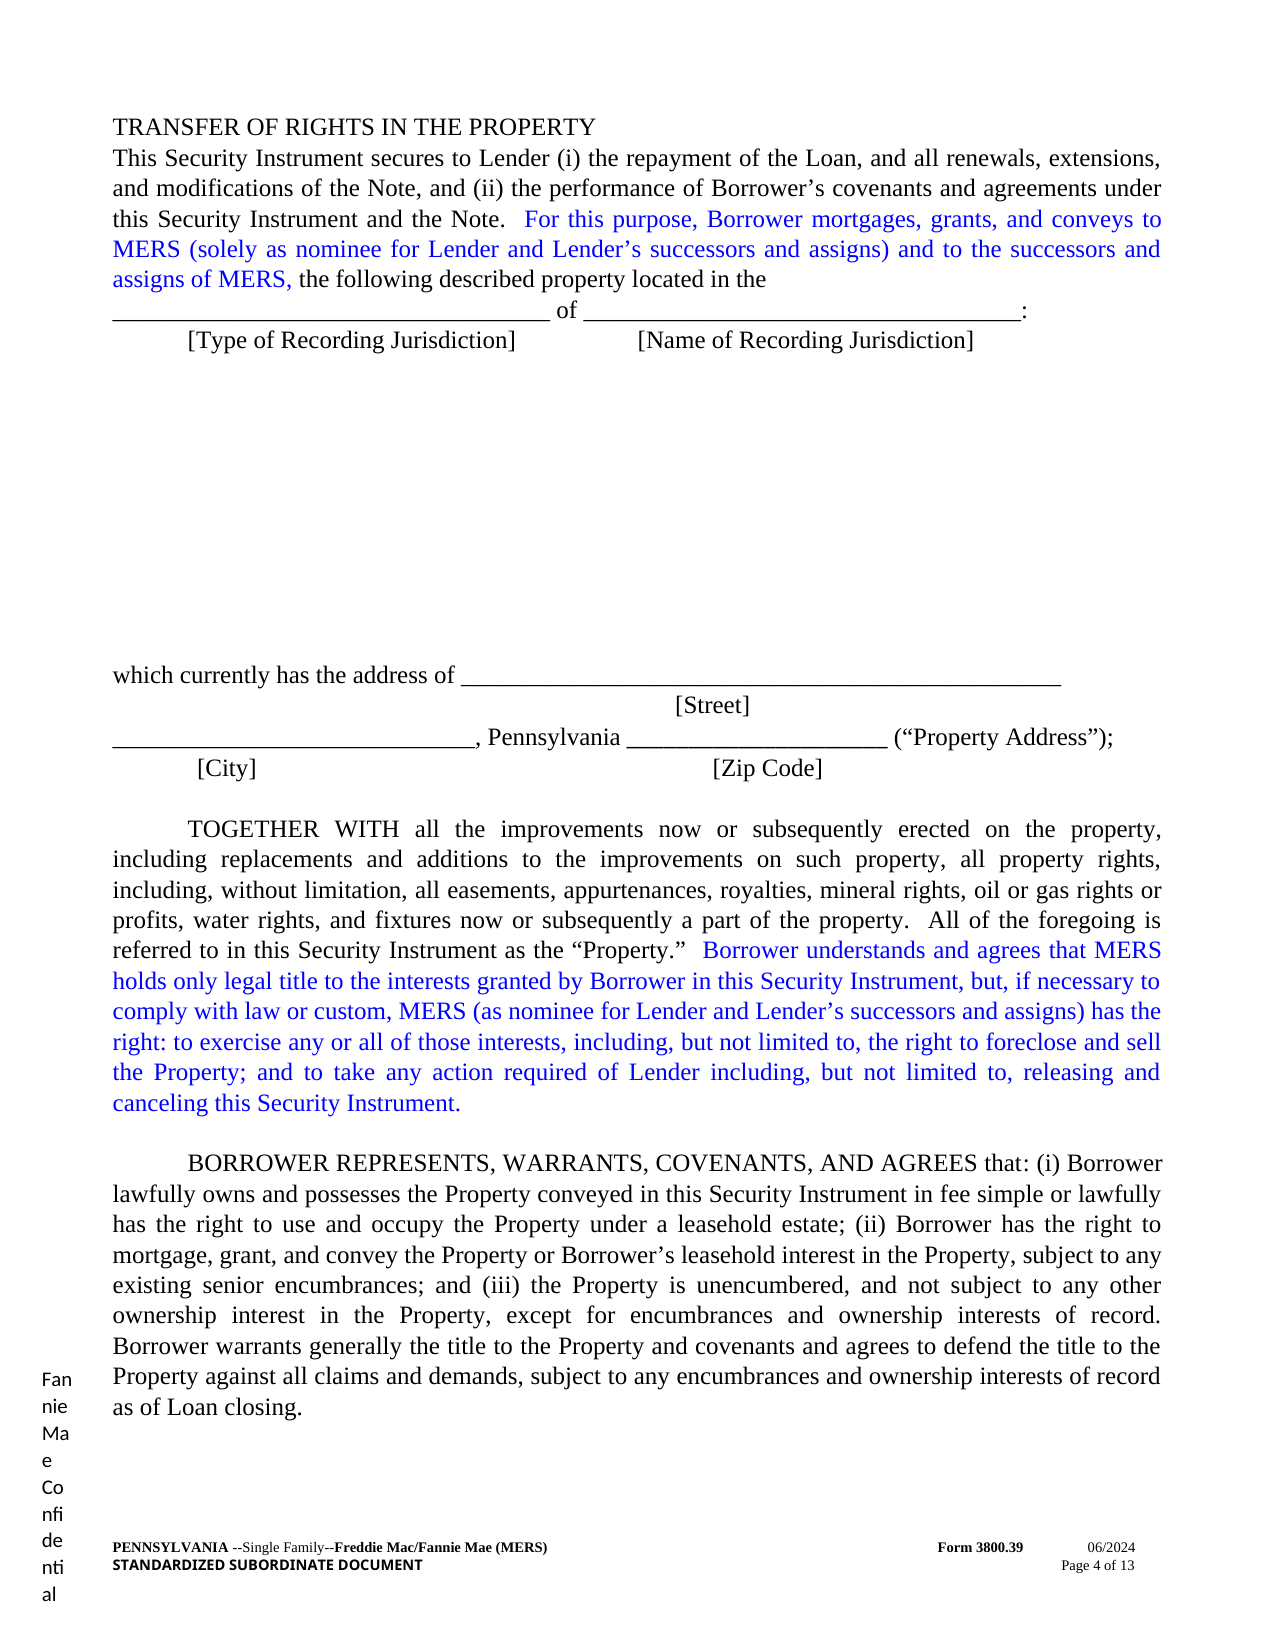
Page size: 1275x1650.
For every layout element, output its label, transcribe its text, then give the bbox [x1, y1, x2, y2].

text ___________________________________ of ___________________________________: [112, 295, 1162, 324]
text which currently has the address of ________________________________________________ [112, 660, 1162, 689]
text TOGETHER WITH all the improvements now or subsequently erected on the property, including replacements and additions to the improvements on such property, all property rights, including, without limitation, all easements, appurtenances, royalties, mineral rights, oil or gas rights or profits, water rights, and fixtures now or subsequently a part of the property. All of the foregoing is referred to in this Security Instrument as the “Property.” Borrower understands and agrees that MERS holds only legal title to the interests granted by Borrower in this Security Instrument, but, if necessary to comply with law or custom, MERS (as nominee for Lender and Lender’s successors and assigns) has the right: to exercise any or all of those interests, including, but not limited to, the right to foreclose and sell the Property; and to take any action required of Lender including, but not limited to, releasing and canceling this Security Instrument. [112, 814, 1162, 1116]
text This Security Instrument secures to Lender (i) the repayment of the Loan, and all renewals, extensions, and modifications of the Note, and (ii) the performance of Borrower’s covenants and agreements under this Security Instrument and the Note. For this purpose, Borrower mortgages, grants, and conveys to MERS (solely as nominee for Lender and Lender’s successors and assigns) and to the successors and assigns of MERS, the following described property located in the [112, 143, 1162, 293]
text [Type of Recording Jurisdiction] [Name of Recording Jurisdiction] [112, 325, 1162, 354]
text _____________________________, Pennsylvania _____________________ (“Property Address”); [112, 721, 1162, 751]
text BORROWER REPRESENTS, WARRANTS, COVENANTS, AND AGREES that: (i) Borrower lawfully owns and possesses the Property conveyed in this Security Instrument in fee simple or lawfully has the right to use and occupy the Property under a leasehold estate; (ii) Borrower has the right to mortgage, grant, and convey the Property or Borrower’s leasehold interest in the Property, subject to any existing senior encumbrances; and (iii) the Property is unencumbered, and not subject to any other ownership interest in the Property, except for encumbrances and ownership interests of record. Borrower warrants generally the title to the Property and covenants and agrees to defend the title to the Property against all claims and demands, subject to any encumbrances and ownership interests of record as of Loan closing. [112, 1148, 1162, 1421]
text [City] [Zip Code] [112, 753, 1162, 782]
text [Street] [487, 690, 1162, 719]
text TRANSFER OF RIGHTS IN THE PROPERTY [112, 112, 1162, 141]
